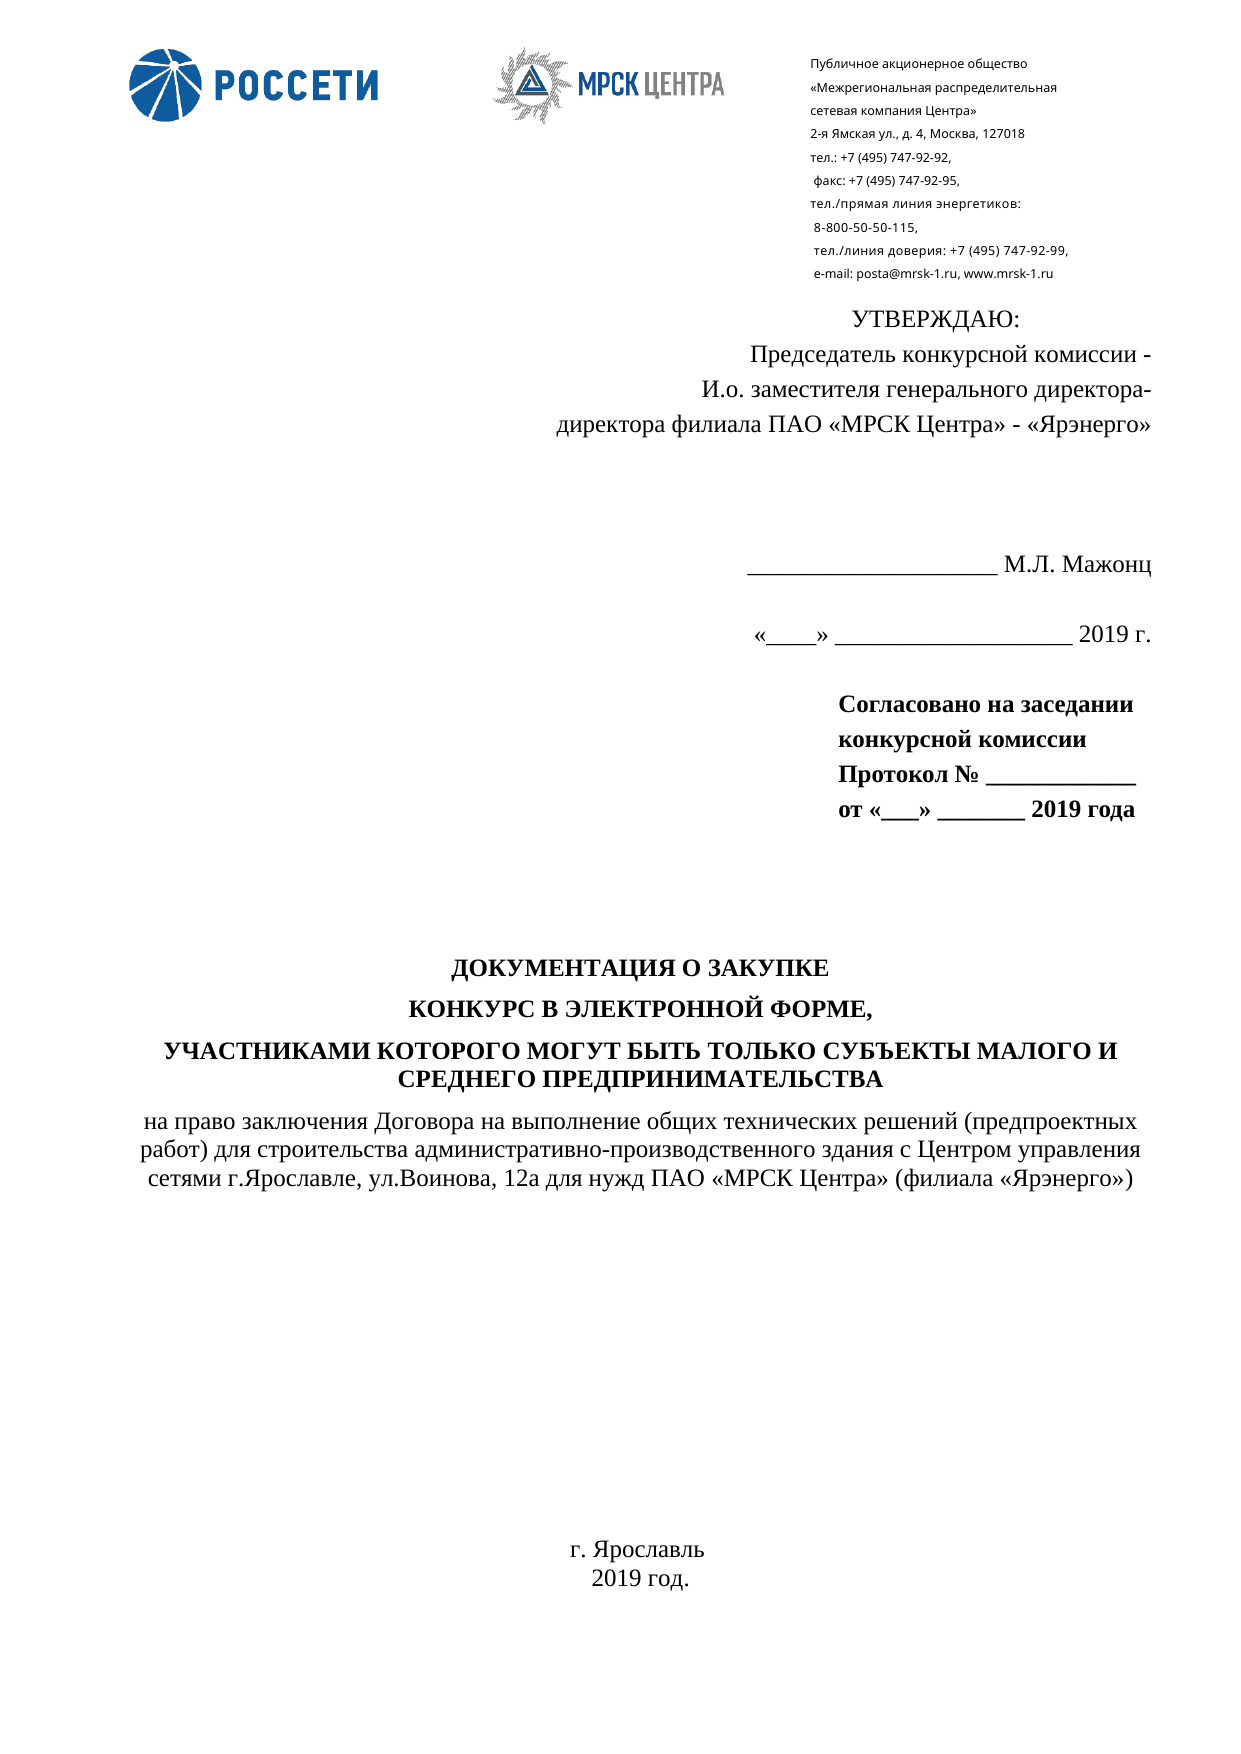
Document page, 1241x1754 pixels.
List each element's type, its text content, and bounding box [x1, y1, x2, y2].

text конкурсной комиссии [838, 724, 1151, 753]
text Согласовано на заседании [838, 689, 1151, 718]
text УТВЕРЖДАЮ: [720, 304, 1151, 333]
text от «___» _______ 2019 года [838, 794, 1151, 823]
text Председатель конкурсной комиссии - [129, 339, 1151, 368]
text г. Ярославль 2019 год. [129, 1534, 1151, 1592]
text Протокол № ____________ [838, 759, 1151, 788]
text И.о. заместителя генерального директора- [129, 374, 1151, 403]
text ____________________ М.Л. Мажонц [129, 549, 1151, 578]
text УЧАСТНИКАМИ КОТОРОГО МОГУТ БЫТЬ ТОЛЬКО СУБЪЕКТЫ МАЛОГО И СРЕДНЕГО ПРЕДПРИНИМАТЕЛЬСТВА [129, 1036, 1151, 1093]
text КОНКУРС В ЭЛЕКТРОННОЙ ФОРМЕ, [129, 994, 1151, 1023]
text ДОКУМЕНТАЦИЯ О ЗАКУПКЕ [129, 953, 1151, 982]
text на право заключения Договора на выполнение общих технических решений (предпроектных работ) для строительства административно-производственного здания с Центром управления сетями г.Ярославле, ул.Воинова, 12а для нужд ПАО «МРСК Центра» (филиала «Ярэнерго») [129, 1106, 1151, 1192]
text «____» ___________________ 2019 г. [720, 619, 1151, 648]
text директора филиала ПАО «МРСК Центра» - «Ярэнерго» [129, 409, 1151, 438]
picture [129, 47, 724, 124]
